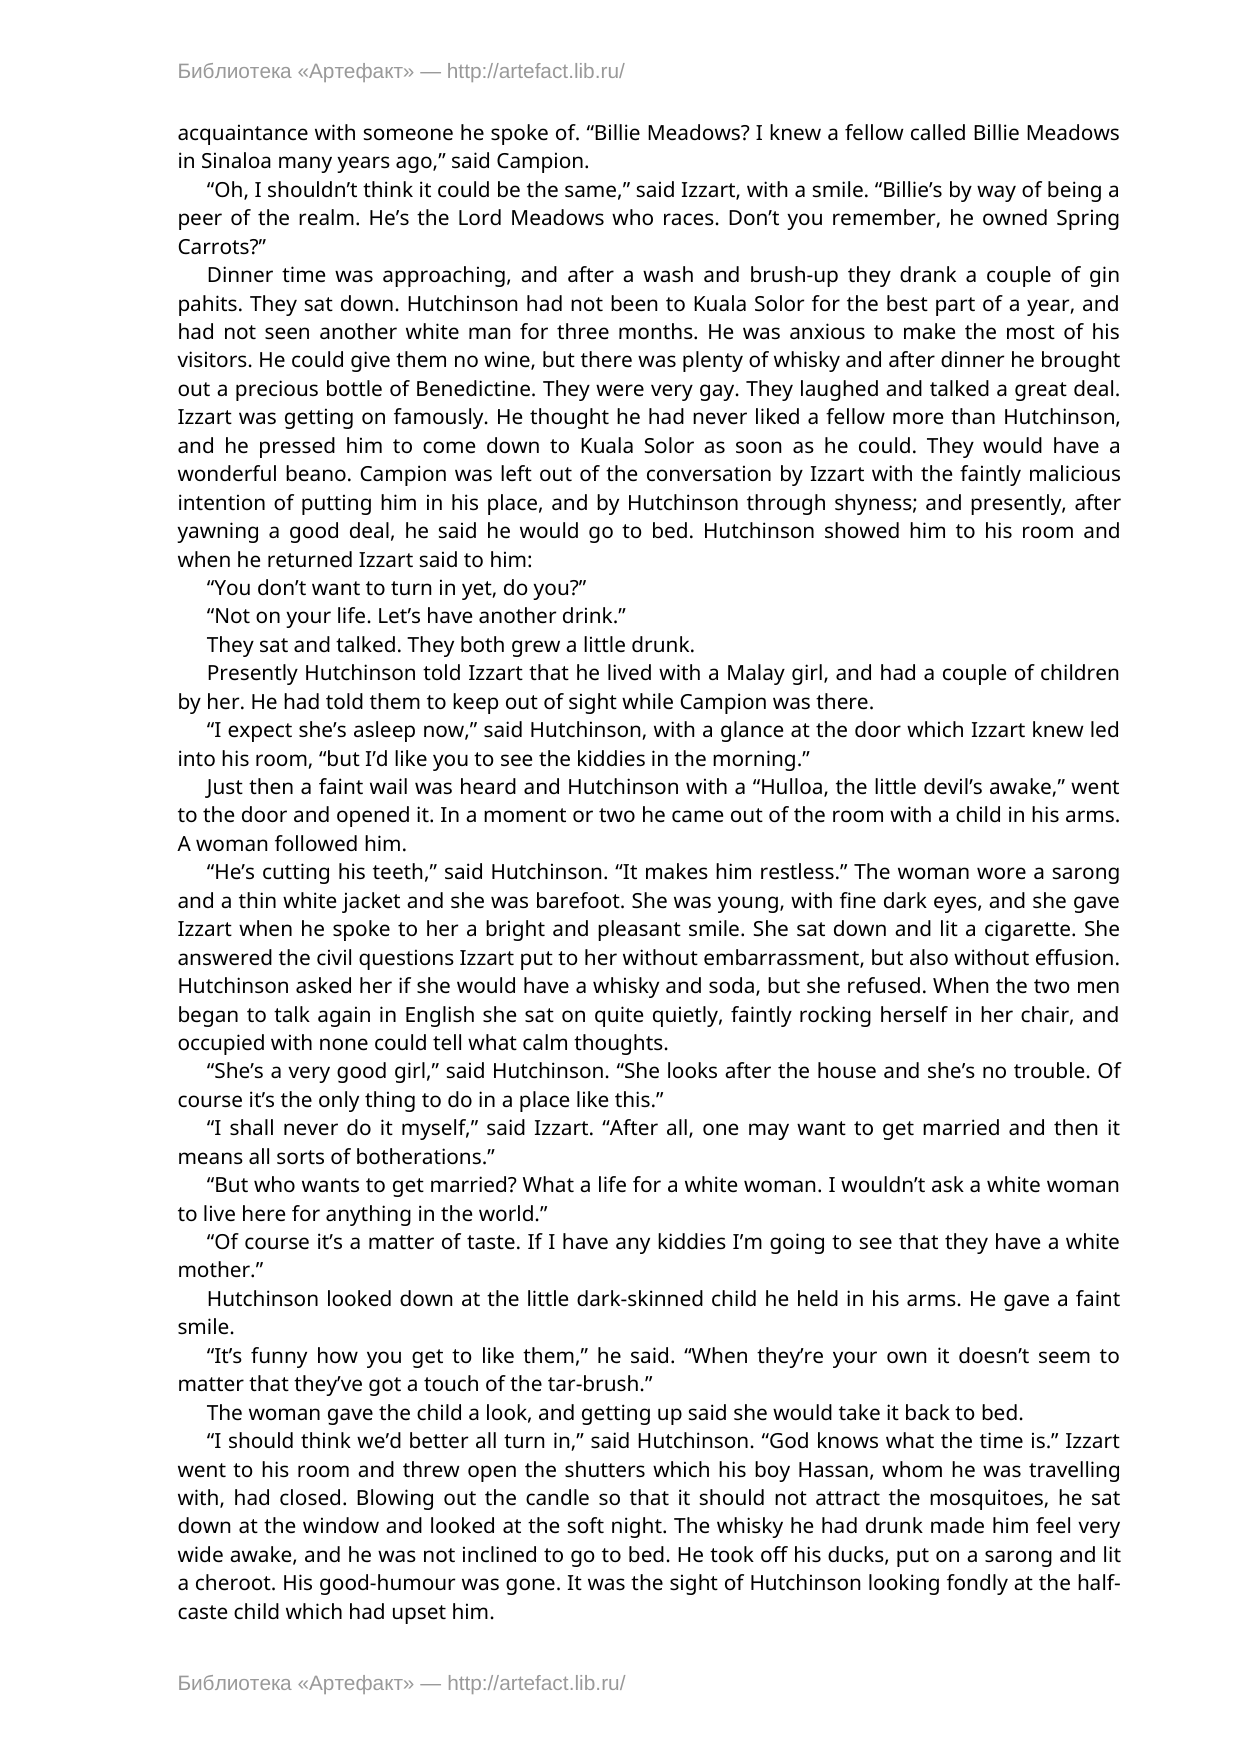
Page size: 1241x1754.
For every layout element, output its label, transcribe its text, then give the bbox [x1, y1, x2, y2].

text “Of course it’s a matter of taste. If I have any kiddies I’m going to see that they have a white mother.” [177, 1227, 1122, 1284]
text “I should think we’d better all turn in,” said Hutchinson. “God knows what the time is.” Izzart went to his room and threw open the shutters which his boy Hassan, whom he was travelling with, had closed. Blowing out the candle so that it should not attract the mosquitoes, he sat down at the window and looked at the soft night. The whisky he had drunk made him feel very wide awake, and he was not inclined to go to bed. He took off his ducks, put on a sarong and lit a cheroot. His good-humour was gone. It was the sight of Hutchinson looking fondly at the half-caste child which had upset him. [177, 1426, 1122, 1625]
text Dinner time was approaching, and after a wash and brush-up they drank a couple of gin pahits. They sat down. Hutchinson had not been to Kuala Solor for the best part of a year, and had not seen another white man for three months. He was anxious to make the most of his visitors. He could give them no wine, but there was plenty of whisky and after dinner he brought out a precious bottle of Benedictine. They were very gay. They laughed and talked a great deal. Izzart was getting on famously. He thought he had never liked a fellow more than Hutchinson, and he pressed him to come down to Kuala Solor as soon as he could. They would have a wonderful beano. Campion was left out of the conversation by Izzart with the faintly malicious intention of putting him in his place, and by Hutchinson through shyness; and presently, after yawning a good deal, he said he would go to bed. Hutchinson showed him to his room and when he returned Izzart said to him: [177, 260, 1122, 573]
text “I expect she’s asleep now,” said Hutchinson, with a glance at the door which Izzart knew led into his room, “but I’d like you to see the kiddies in the morning.” [177, 715, 1122, 772]
text “You don’t want to turn in yet, do you?” [177, 573, 1122, 602]
text “She’s a very good girl,” said Hutchinson. “She looks after the house and she’s no trouble. Of course it’s the only thing to do in a place like this.” [177, 1057, 1122, 1113]
text “He’s cutting his teeth,” said Hutchinson. “It makes him restless.” The woman wore a sarong and a thin white jacket and she was barefoot. She was young, with fine dark eyes, and she gave Izzart when he spoke to her a bright and pleasant smile. She sat down and lit a cigarette. She answered the civil questions Izzart put to her without embarrassment, but also without effusion. Hutchinson asked her if she would have a whisky and soda, but she refused. When the two men began to talk again in English she sat on quite quietly, faintly rocking herself in her chair, and occupied with none could tell what calm thoughts. [177, 857, 1122, 1057]
text “But who wants to get married? What a life for a white woman. I wouldn’t ask a white woman to live here for anything in the world.” [177, 1170, 1122, 1227]
text Just then a faint wail was heard and Hutchinson with a “Hulloa, the little devil’s awake,” went to the door and opened it. In a moment or two he came out of the room with a child in his arms. A woman followed him. [177, 772, 1122, 857]
text “It’s funny how you get to like them,” he said. “When they’re your own it doesn’t seem to matter that they’ve got a touch of the tar-brush.” [177, 1341, 1122, 1398]
text Hutchinson looked down at the little dark-skinned child he held in his arms. He gave a faint smile. [177, 1284, 1122, 1341]
text The woman gave the child a look, and getting up said she would take it back to bed. [177, 1398, 1122, 1426]
text “Oh, I shouldn’t think it could be the same,” said Izzart, with a smile. “Billie’s by way of being a peer of the realm. He’s the Lord Meadows who races. Don’t you remember, he owned Spring Carrots?” [177, 175, 1122, 260]
text Presently Hutchinson told Izzart that he lived with a Malay girl, and had a couple of children by her. He had told them to keep out of sight while Campion was there. [177, 658, 1122, 715]
text They sat and talked. They both grew a little drunk. [177, 630, 1122, 658]
text “I shall never do it myself,” said Izzart. “After all, one may want to get married and then it means all sorts of botherations.” [177, 1113, 1122, 1170]
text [177, 118, 1122, 175]
text “Not on your life. Let’s have another drink.” [177, 602, 1122, 630]
